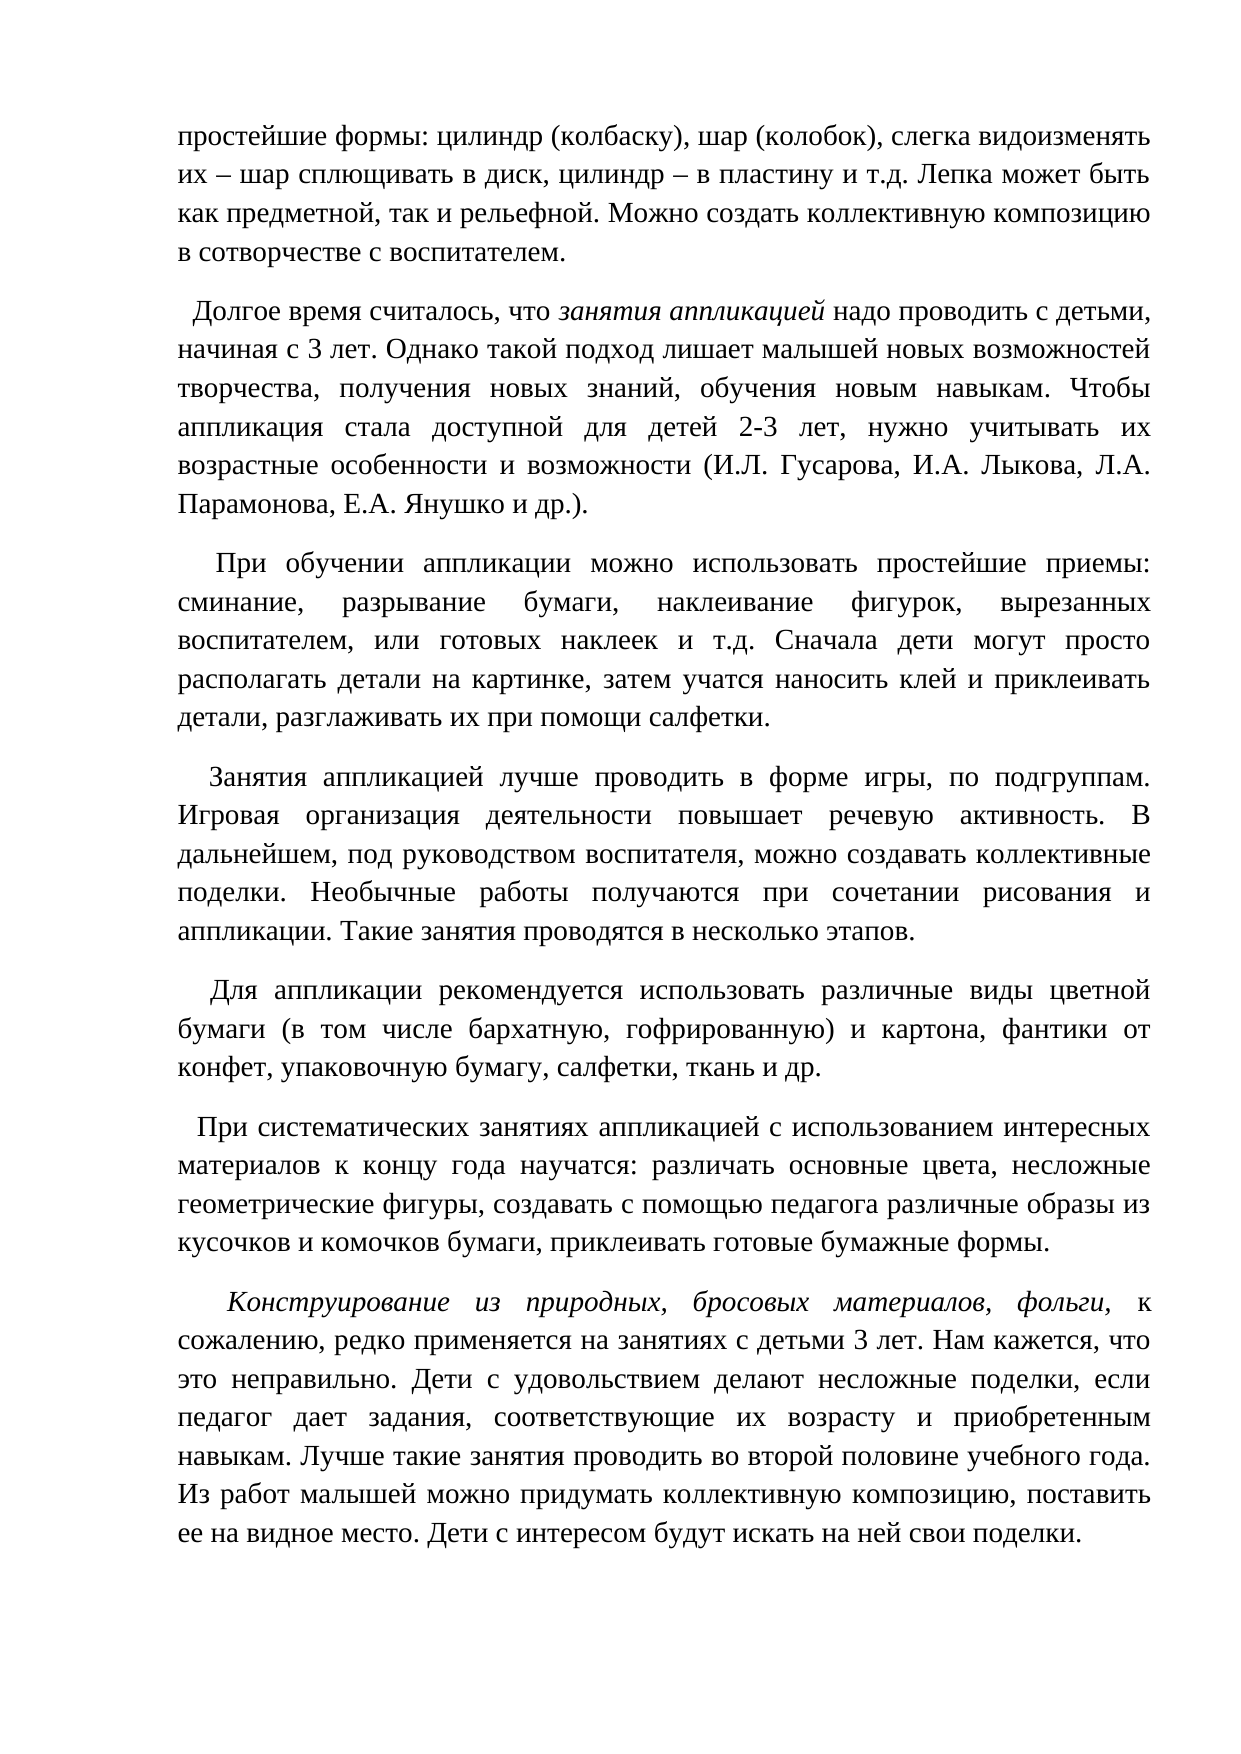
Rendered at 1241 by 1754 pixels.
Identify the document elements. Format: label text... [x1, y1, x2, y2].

text Занятия аппликацией лучше проводить в форме игры, по подгруппам. Игровая организация деятельности повышает речевую активность. В дальнейшем, под руководством воспитателя, можно создавать коллективные поделки. Необычные работы получаются при сочетании рисования и аппликации. Такие занятия проводятся в несколько этапов. [177, 759, 1152, 946]
text Конструирование из природных, бросовых материалов, фольги, к сожалению, редко применяется на занятиях с детьми 3 лет. Нам кажется, что это неправильно. Дети с удовольствием делают несложные поделки, если педагог дает задания, соответствующие их возрасту и приобретенным навыкам. Лучше такие занятия проводить во второй половине учебного года. Из работ малышей можно придумать коллективную композицию, поставить ее на видное место. Дети с интересом будут искать на ней свои поделки. [177, 1284, 1152, 1548]
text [177, 118, 1152, 267]
text При обучении аппликации можно использовать простейшие приемы: сминание, разрывание бумаги, наклеивание фигурок, вырезанных воспитателем, или готовых наклеек и т.д. Сначала дети могут просто располагать детали на картинке, затем учатся наносить клей и приклеивать детали, разглаживать их при помощи салфетки. [177, 545, 1152, 733]
text При систематических занятиях аппликацией с использованием интересных материалов к концу года научатся: различать основные цвета, несложные геометрические фигуры, создавать с помощью педагога различные образы из кусочков и комочков бумаги, приклеивать готовые бумажные формы. [177, 1109, 1152, 1258]
text Для аппликации рекомендуется использовать различные виды цветной бумаги (в том числе бархатную, гофрированную) и картона, фантики от конфет, упаковочную бумагу, салфетки, ткань и др. [177, 972, 1152, 1083]
text Долгое время считалось, что занятия аппликацией надо проводить с детьми, начиная с 3 лет. Однако такой подход лишает малышей новых возможностей творчества, получения новых знаний, обучения новым навыкам. Чтобы аппликация стала доступной для детей 2-3 лет, нужно учитывать их возрастные особенности и возможности (И.Л. Гусарова, И.А. Лыкова, Л.А. Парамонова, Е.А. Янушко и др.). [177, 293, 1152, 519]
